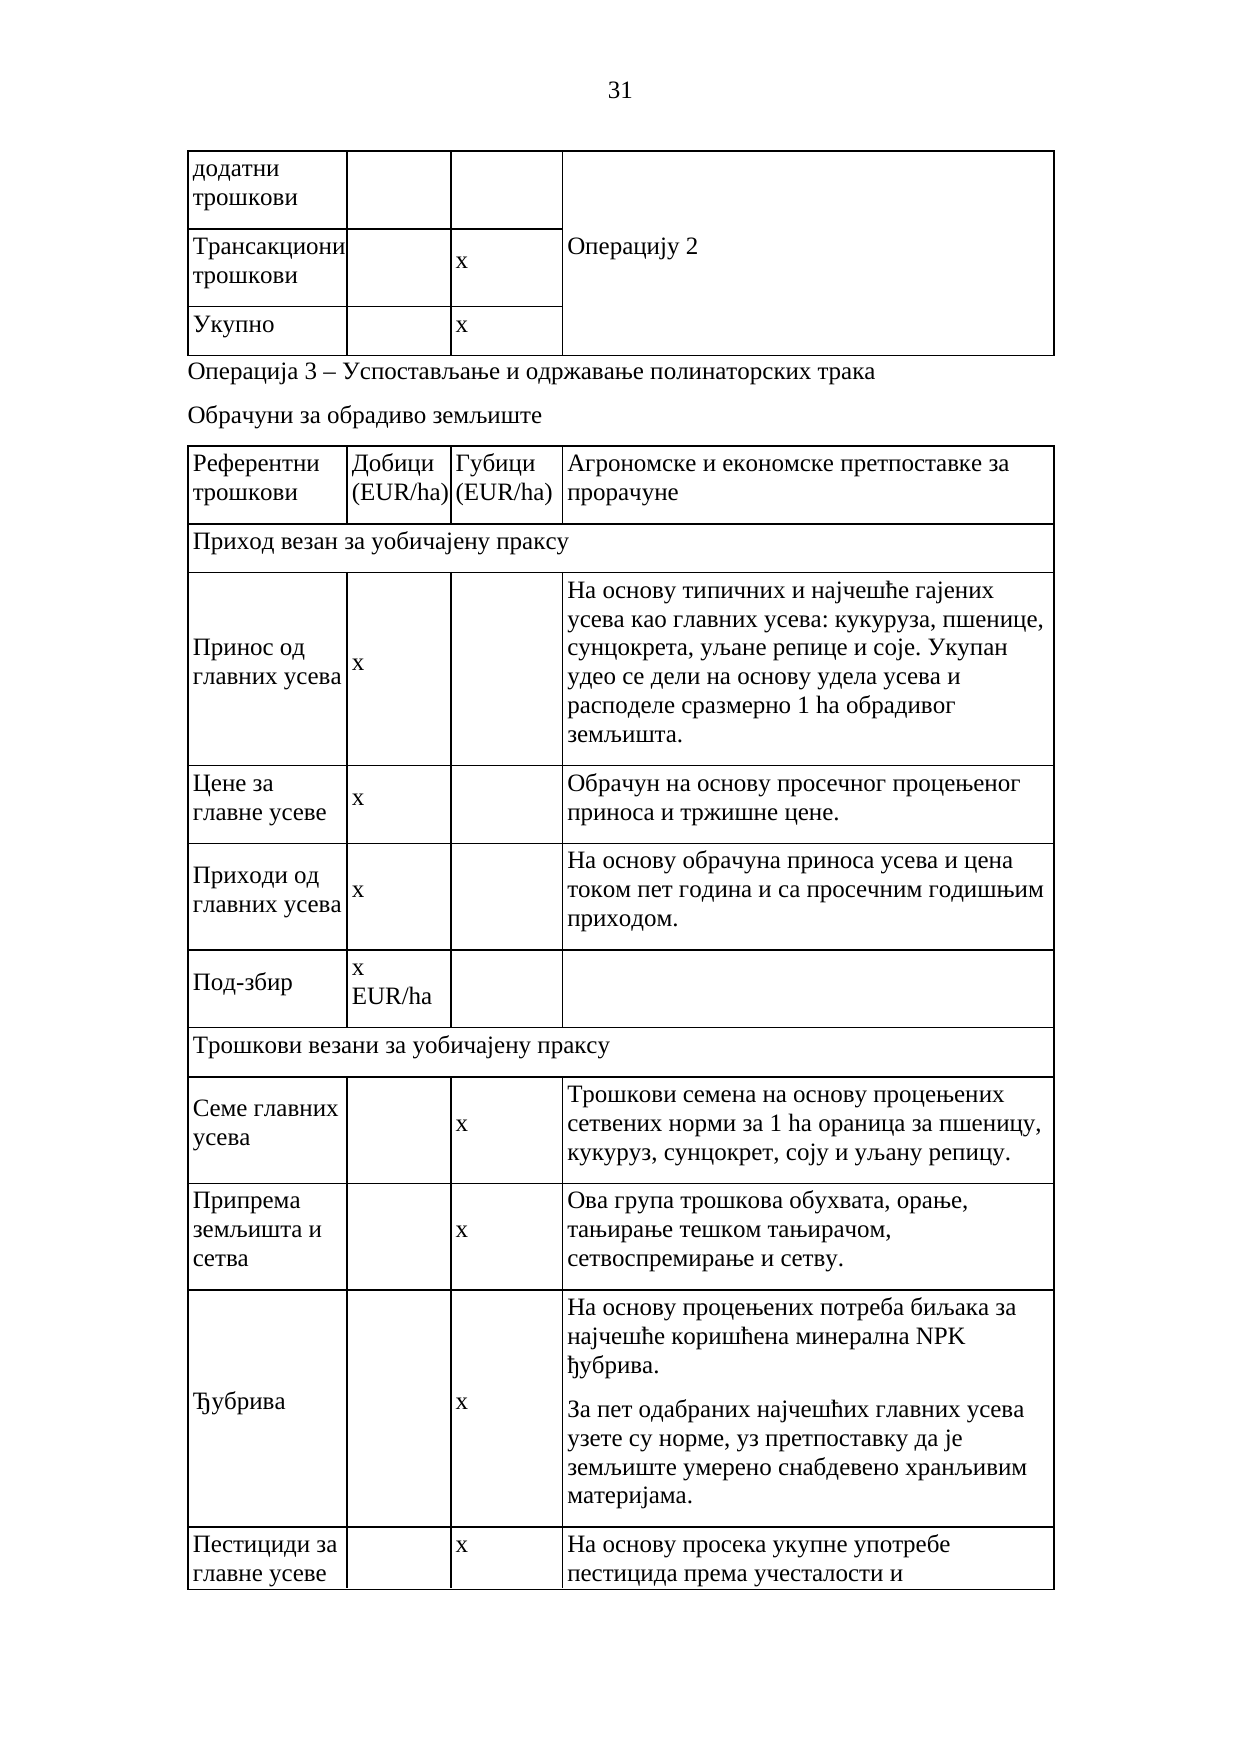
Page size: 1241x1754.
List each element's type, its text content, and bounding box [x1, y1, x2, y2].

table_cell х [348, 573, 450, 765]
table_cell х [348, 844, 450, 949]
table_cell [348, 1291, 450, 1526]
table_cell [348, 230, 450, 306]
table_cell [348, 152, 450, 228]
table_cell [189, 152, 346, 228]
table_header Референтни трошкови [189, 447, 346, 523]
table_cell Цене за главне усеве [189, 766, 346, 842]
table_header Агрономске и економске претпоставке за прорачуне [563, 447, 1053, 523]
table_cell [563, 1528, 1053, 1588]
table_cell Трошкови семена на основу процењених сетвених норми за 1 ha ораница за пшеницу, кукуруз, сунцокрет, соју и уљану репицу. [563, 1078, 1053, 1182]
table_cell Приход везан за уобичајену праксу [189, 525, 1053, 572]
table_cell [348, 1184, 450, 1289]
table_cell х [452, 1528, 562, 1588]
table_cell Ова група трошкова обухвата, орање, тањирање тешком тањирачом, сетвоспремирање и сетву. [563, 1184, 1053, 1289]
table_cell Приходи од главних усева [189, 844, 346, 949]
table_cell [348, 307, 450, 355]
text Обрачуни за обрадиво земљиште [187, 401, 1053, 429]
table_cell [563, 951, 1053, 1027]
table_cell [452, 844, 562, 949]
table_cell Припрема земљишта и сетва [189, 1184, 346, 1289]
table_cell Укупно [189, 307, 346, 355]
table_cell [452, 951, 562, 1027]
text Операција 3 – Успостављање и одржавање полинаторских трака [187, 356, 1053, 385]
table_cell х [452, 1184, 562, 1289]
table_cell На основу типичних и најчешће гајених усева као главних усева: кукуруза, пшенице, сунцокрета, уљане репице и соје. Укупан удео се дели на основу удела усева и расподеле сразмерно 1 ha обрадивог земљишта. [563, 573, 1053, 765]
table_header Губици (EUR/ha) [452, 447, 562, 523]
table_cell Трошкови везани за уобичајену праксу [189, 1028, 1053, 1076]
table_cell Обрачун на основу просечног процењеног приноса и тржишне цене. [563, 766, 1053, 842]
table_cell Трансакциони трошкови [189, 230, 346, 306]
table_header Добици (EUR/ha) [348, 447, 450, 523]
table_cell [348, 1528, 450, 1588]
table_cell На основу обрачуна приноса усева и цена током пет година и са просечним годишњим приходом. [563, 844, 1053, 949]
table_cell Семе главних усева [189, 1078, 346, 1182]
table_cell х [452, 1078, 562, 1182]
table_cell Ђубрива [189, 1291, 346, 1526]
table_cell На основу процењених потреба биљака за најчешће коришћена минерална NPK ђубрива. За пет одабраних најчешћих главних усева узете су норме, уз претпоставку да је земљиште умерено снабдевено хранљивим материјама. [563, 1291, 1053, 1526]
table_cell [452, 766, 562, 842]
table_cell х [452, 230, 562, 306]
table_cell [348, 1078, 450, 1182]
table_cell [452, 573, 562, 765]
table_cell х EUR/ha [348, 951, 450, 1027]
table_cell Под-збир [189, 951, 346, 1027]
table_cell х [452, 1291, 562, 1526]
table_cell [563, 152, 1053, 355]
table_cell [189, 1528, 346, 1588]
table_cell х [348, 766, 450, 842]
table_cell х [452, 152, 562, 228]
table_cell х [452, 307, 562, 355]
table_cell Принос од главних усева [189, 573, 346, 765]
